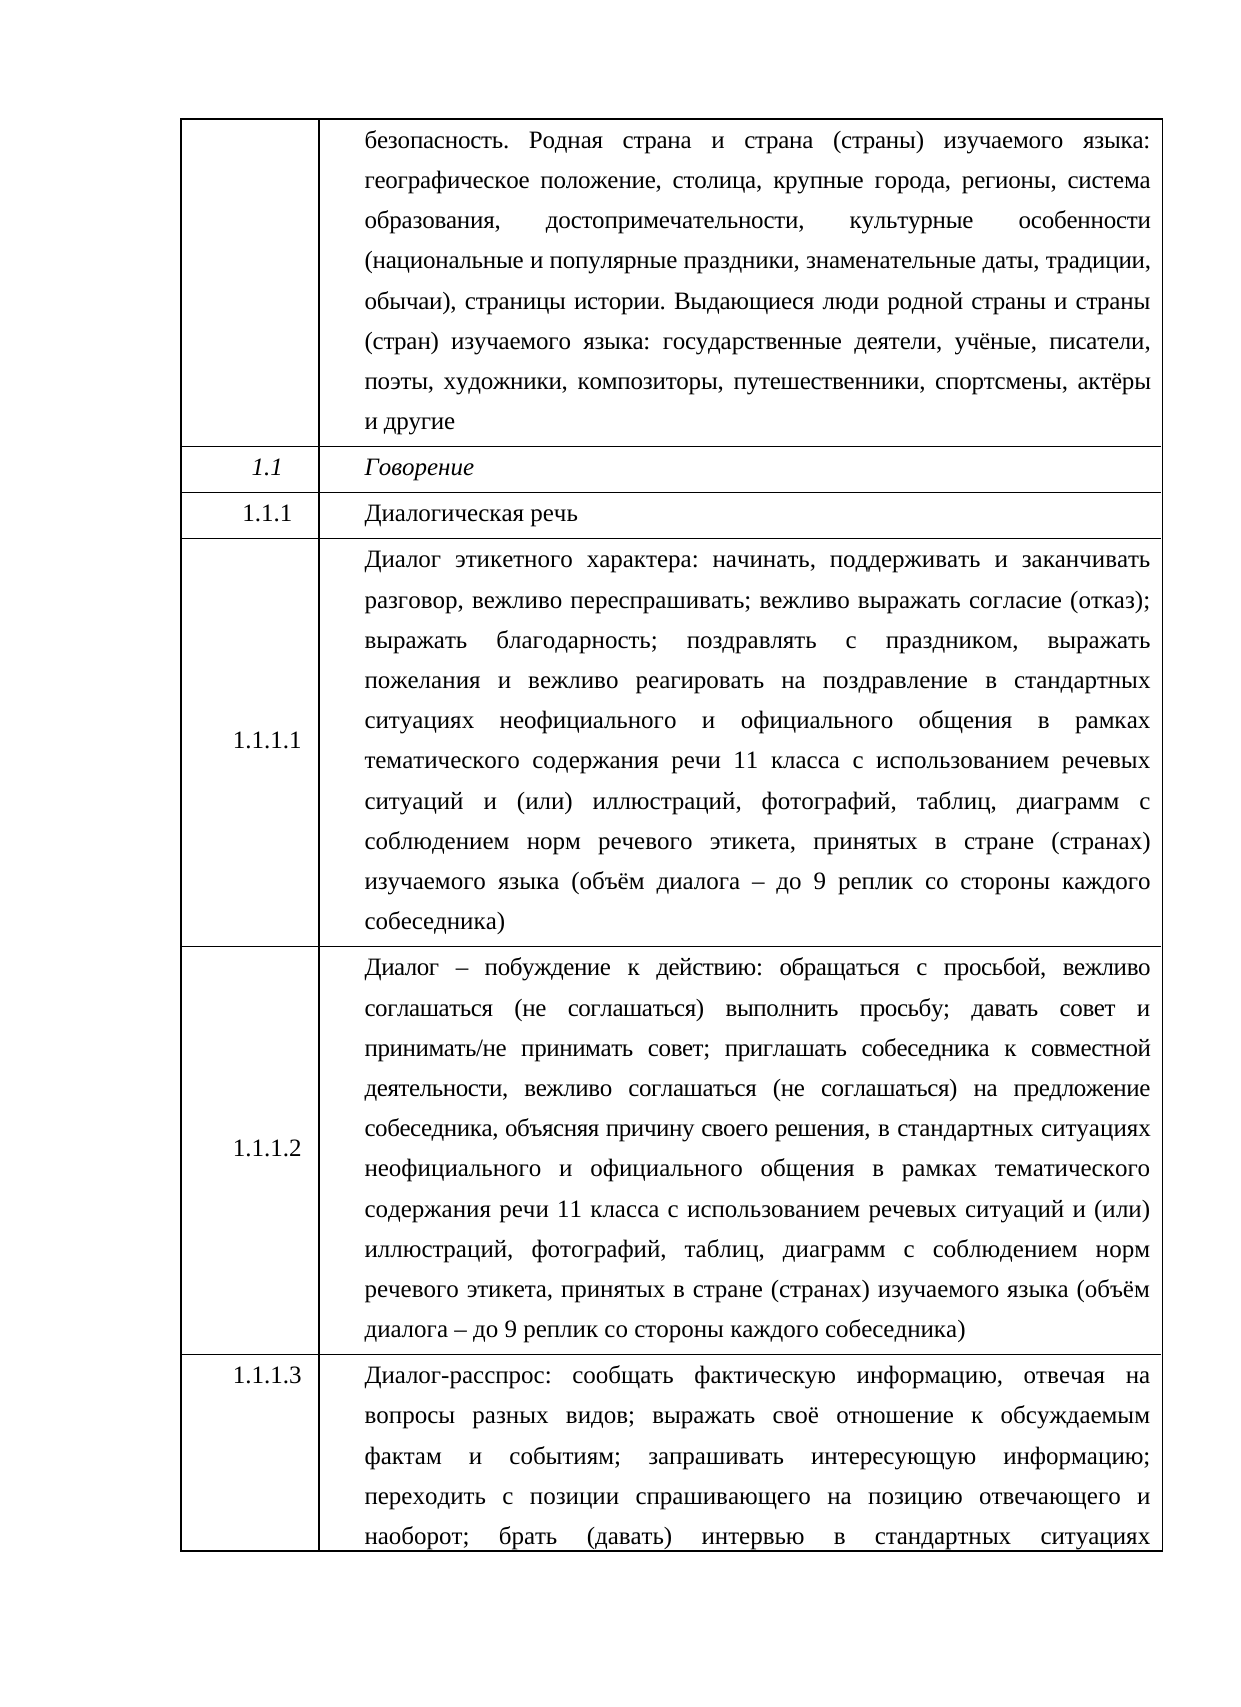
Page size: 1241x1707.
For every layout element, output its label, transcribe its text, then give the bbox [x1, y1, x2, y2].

table_cell 1.1 [182, 447, 318, 492]
table_cell Диалог – побуждение к действию: обращаться с просьбой, вежливо соглашаться (не соглашаться) выполнить просьбу; давать совет и принимать/не принимать совет; приглашать собеседника к совместной деятельности, вежливо соглашаться (не соглашаться) на предложение собеседника, объясняя причину своего решения, в стандартных ситуациях неофициального и официального общения в рамках тематического содержания речи 11 класса с использованием речевых ситуаций и (или) иллюстраций, фотографий, таблиц, диаграмм с соблюдением норм речевого этикета, принятых в стране (странах) изучаемого языка (объём диалога – до 9 реплик со стороны каждого собеседника) [320, 946, 1162, 1353]
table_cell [320, 120, 1162, 446]
table_cell Говорение [320, 446, 1162, 492]
table_cell 1.1.1 [182, 493, 318, 538]
table_cell 1 [182, 120, 318, 446]
table_cell 1.1.1.2 [182, 947, 318, 1353]
table_cell Диалогическая речь [320, 492, 1162, 538]
table_cell 1.1.1.3 [182, 1355, 318, 1550]
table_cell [320, 1354, 1162, 1550]
table_cell 1.1.1.1 [182, 539, 318, 946]
table_cell Диалог этикетного характера: начинать, поддерживать и заканчивать разговор, вежливо переспрашивать; вежливо выражать согласие (отказ); выражать благодарность; поздравлять с праздником, выражать пожелания и вежливо реагировать на поздравление в стандартных ситуациях неофициального и официального общения в рамках тематического содержания речи 11 класса с использованием речевых ситуаций и (или) иллюстраций, фотографий, таблиц, диаграмм с соблюдением норм речевого этикета, принятых в стране (странах) изучаемого языка (объём диалога – до 9 реплик со стороны каждого собеседника) [320, 538, 1162, 946]
